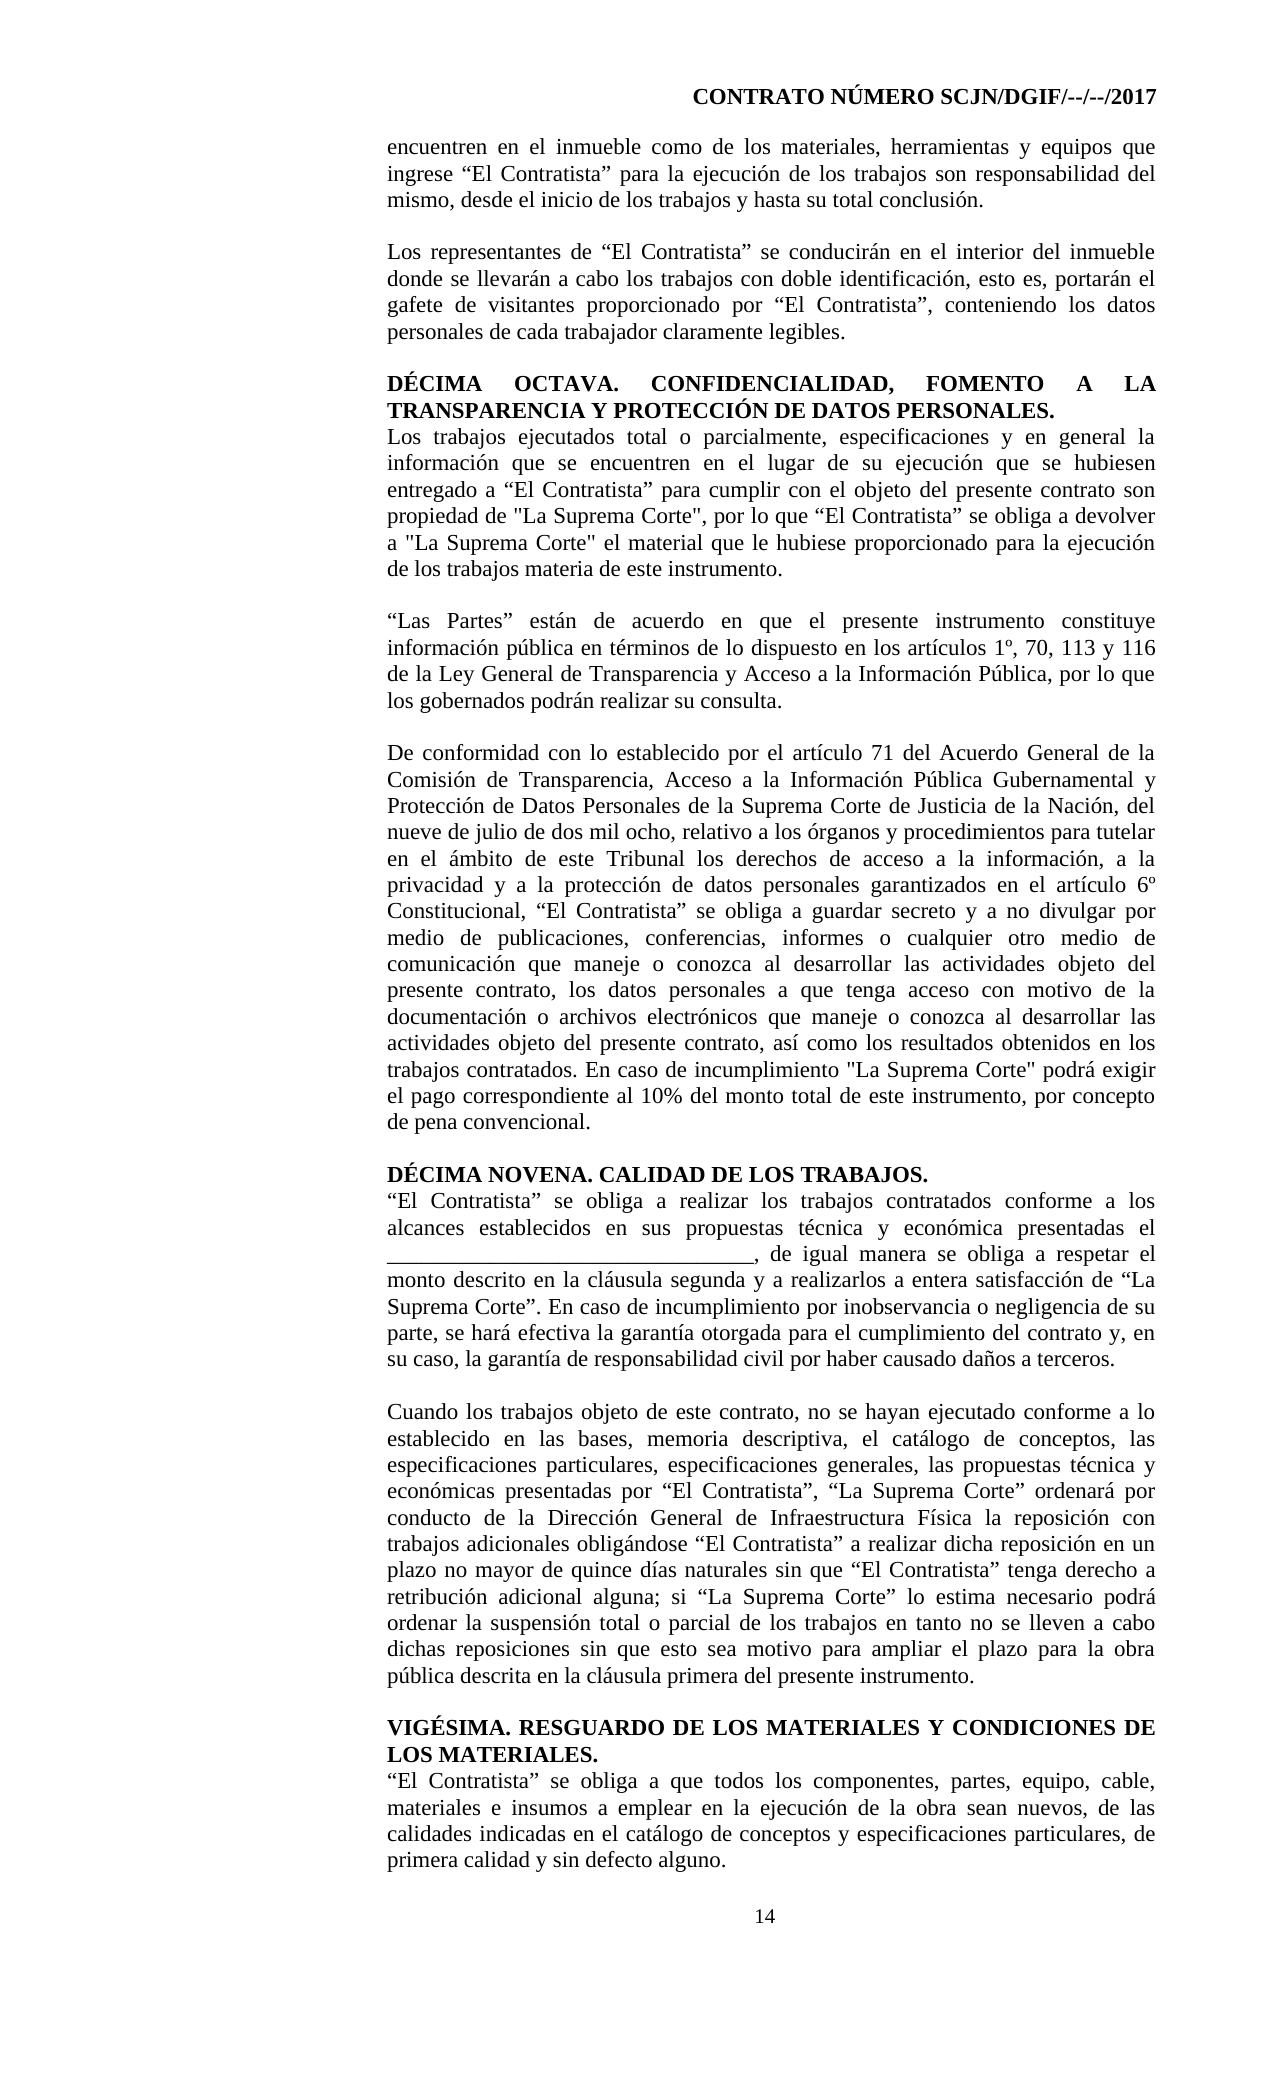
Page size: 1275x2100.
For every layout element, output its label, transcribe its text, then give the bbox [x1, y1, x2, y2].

text Los representantes de “El Contratista” se conducirán en el interior del inmueble donde se llevarán a cabo los trabajos con doble identificación, esto es, portarán el gafete de visitantes proporcionado por “El Contratista”, conteniendo los datos personales de cada trabajador claramente legibles. [387, 239, 1157, 344]
text “El Contratista” se obliga a que todos los componentes, partes, equipo, cable, materiales e insumos a emplear en la ejecución de la obra sean nuevos, de las calidades indicadas en el catálogo de conceptos y especificaciones particulares, de primera calidad y sin defecto alguno. [387, 1767, 1157, 1873]
text VIGÉSIMA. RESGUARDO DE LOS MATERIALES Y CONDICIONES DE LOS MATERIALES. [387, 1714, 1157, 1767]
text “Las Partes” están de acuerdo en que el presente instrumento constituye información pública en términos de lo dispuesto en los artículos 1º, 70, 113 y 116 de la Ley General de Transparencia y Acceso a la Información Pública, por lo que los gobernados podrán realizar su consulta. [387, 608, 1157, 713]
text Cuando los trabajos objeto de este contrato, no se hayan ejecutado conforme a lo establecido en las bases, memoria descriptiva, el catálogo de conceptos, las especificaciones particulares, especificaciones generales, las propuestas técnica y económicas presentadas por “El Contratista”, “La Suprema Corte” ordenará por conducto de la Dirección General de Infraestructura Física la reposición con trabajos adicionales obligándose “El Contratista” a realizar dicha reposición en un plazo no mayor de quince días naturales sin que “El Contratista” tenga derecho a retribución adicional alguna; si “La Suprema Corte” lo estima necesario podrá ordenar la suspensión total o parcial de los trabajos en tanto no se lleven a cabo dichas reposiciones sin que esto sea motivo para ampliar el plazo para la obra pública descrita en la cláusula primera del presente instrumento. [387, 1398, 1157, 1688]
text De conformidad con lo establecido por el artículo 71 del Acuerdo General de la Comisión de Transparencia, Acceso a la Información Pública Gubernamental y Protección de Datos Personales de la Suprema Corte de Justicia de la Nación, del nueve de julio de dos mil ocho, relativo a los órganos y procedimientos para tutelar en el ámbito de este Tribunal los derechos de acceso a la información, a la privacidad y a la protección de datos personales garantizados en el artículo 6º Constitucional, “El Contratista” se obliga a guardar secreto y a no divulgar por medio de publicaciones, conferencias, informes o cualquier otro medio de comunicación que maneje o conozca al desarrollar las actividades objeto del presente contrato, los datos personales a que tenga acceso con motivo de la documentación o archivos electrónicos que maneje o conozca al desarrollar las actividades objeto del presente contrato, así como los resultados obtenidos en los trabajos contratados. En caso de incumplimiento "La Suprema Corte" podrá exigir el pago correspondiente al 10% del monto total de este instrumento, por concepto de pena convencional. [387, 739, 1157, 1135]
text “El Contratista” se obliga a realizar los trabajos contratados conforme a los alcances establecidos en sus propuestas técnica y económica presentadas el ________________________________, de igual manera se obliga a respetar el monto descrito en la cláusula segunda y a realizarlos a entera satisfacción de “La Suprema Corte”. En caso de incumplimiento por inobservancia o negligencia de su parte, se hará efectiva la garantía otorgada para el cumplimiento del contrato y, en su caso, la garantía de responsabilidad civil por haber causado daños a terceros. [387, 1187, 1157, 1372]
text Los trabajos ejecutados total o parcialmente, especificaciones y en general la información que se encuentren en el lugar de su ejecución que se hubiesen entregado a “El Contratista” para cumplir con el objeto del presente contrato son propiedad de "La Suprema Corte", por lo que “El Contratista” se obliga a devolver a "La Suprema Corte" el material que le hubiese proporcionado para la ejecución de los trabajos materia de este instrumento. [387, 423, 1157, 581]
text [387, 133, 1157, 212]
text DÉCIMA OCTAVA. CONFIDENCIALIDAD, FOMENTO A LA TRANSPARENCIA Y PROTECCIÓN DE DATOS PERSONALES. [387, 370, 1157, 423]
text DÉCIMA NOVENA. CALIDAD DE LOS TRABAJOS. [387, 1161, 1157, 1187]
